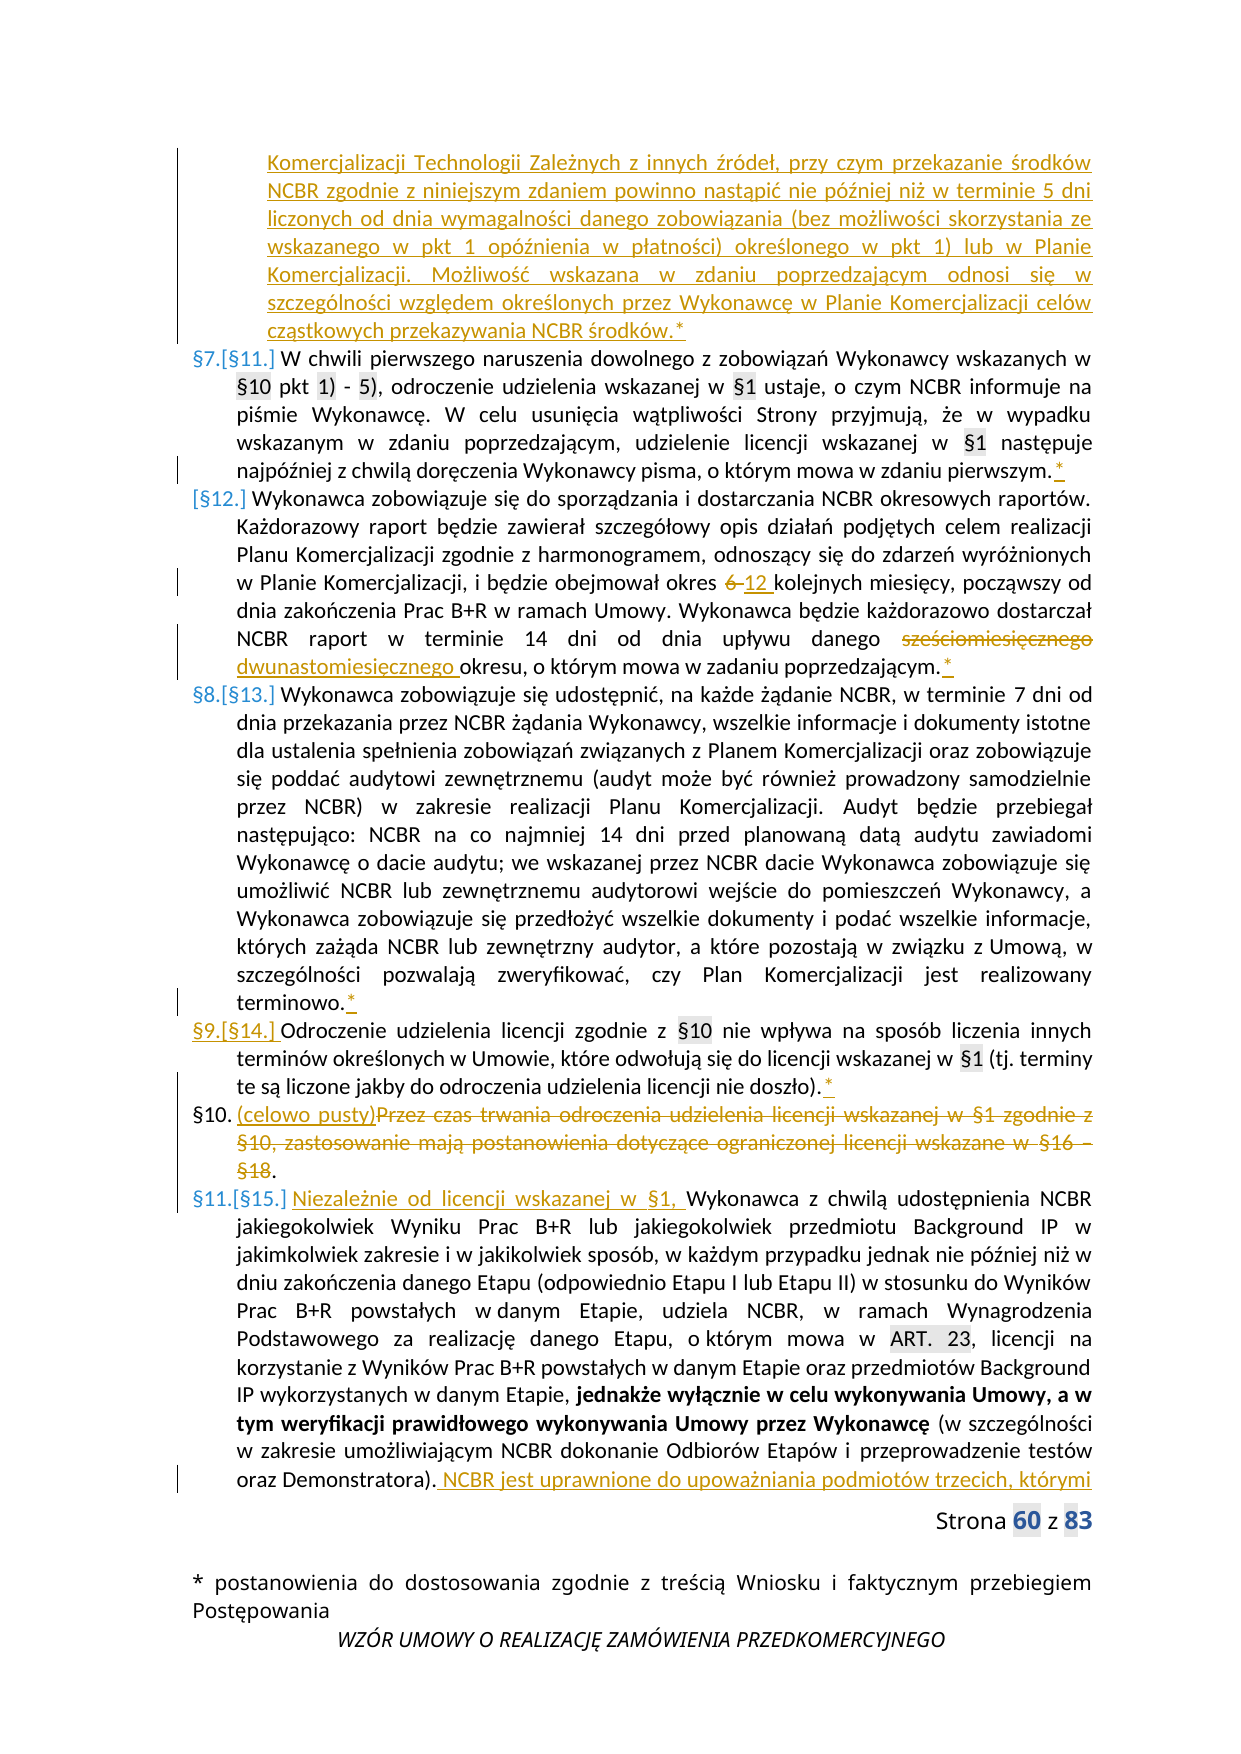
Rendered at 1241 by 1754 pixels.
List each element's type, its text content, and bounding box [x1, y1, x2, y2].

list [192, 1184, 1093, 1493]
list Wykonawca zobowiązuje się do sporządzania i dostarczania NCBR okresowych raportów. Każdorazowy raport będzie zawierał szczegółowy opis działań podjętych celem realizacji Planu Komercjalizacji zgodnie z harmonogramem, odnoszący się do zdarzeń wyróżnionych w Planie Komercjalizacji, i będzie obejmował okres kolejnych miesięcy, począwszy od dnia zakończenia Prac B+R w ramach Umowy. Wykonawca będzie każdorazowo dostarczał NCBR raport w terminie 14 dni od dnia upływu danego okresu, o którym mowa w zadaniu poprzedzającym. [192, 484, 1093, 680]
list Odroczenie udzielenia licencji zgodnie z §10 nie wpływa na sposób liczenia innych terminów określonych w Umowie, które odwołują się do licencji wskazanej w §1 (tj. terminy te są liczone jakby do odroczenia udzielenia licencji nie doszło). [192, 1016, 1093, 1100]
list . [192, 1100, 1093, 1184]
list Wykonawca zobowiązuje się udostępnić, na każde żądanie NCBR, w terminie 7 dni od dnia przekazania przez NCBR żądania Wykonawcy, wszelkie informacje i dokumenty istotne dla ustalenia spełnienia zobowiązań związanych z Planem Komercjalizacji oraz zobowiązuje się poddać audytowi zewnętrznemu (audyt może być również prowadzony samodzielnie przez NCBR) w zakresie realizacji Planu Komercjalizacji. Audyt będzie przebiegał następująco: NCBR na co najmniej 14 dni przed planowaną datą audytu zawiadomi Wykonawcę o dacie audytu; we wskazanej przez NCBR dacie Wykonawca zobowiązuje się umożliwić NCBR lub zewnętrznemu audytorowi wejście do pomieszczeń Wykonawcy, a Wykonawca zobowiązuje się przedłożyć wszelkie dokumenty i podać wszelkie informacje, których zażąda NCBR lub zewnętrzny audytor, a które pozostają w związku z Umową, w szczególności pozwalają zweryfikować, czy Plan Komercjalizacji jest realizowany terminowo. [192, 680, 1093, 1016]
list W chwili pierwszego naruszenia dowolnego z zobowiązań Wykonawcy wskazanych w §10 pkt 1) - 5), odroczenie udzielenia wskazanej w §1 ustaje, o czym NCBR informuje na piśmie Wykonawcę. W celu usunięcia wątpliwości Strony przyjmują, że w wypadku wskazanym w zdaniu poprzedzającym, udzielenie licencji wskazanej w §1 następuje najpóźniej z chwilą doręczenia Wykonawcy pisma, o którym mowa w zdaniu pierwszym. [192, 344, 1093, 484]
